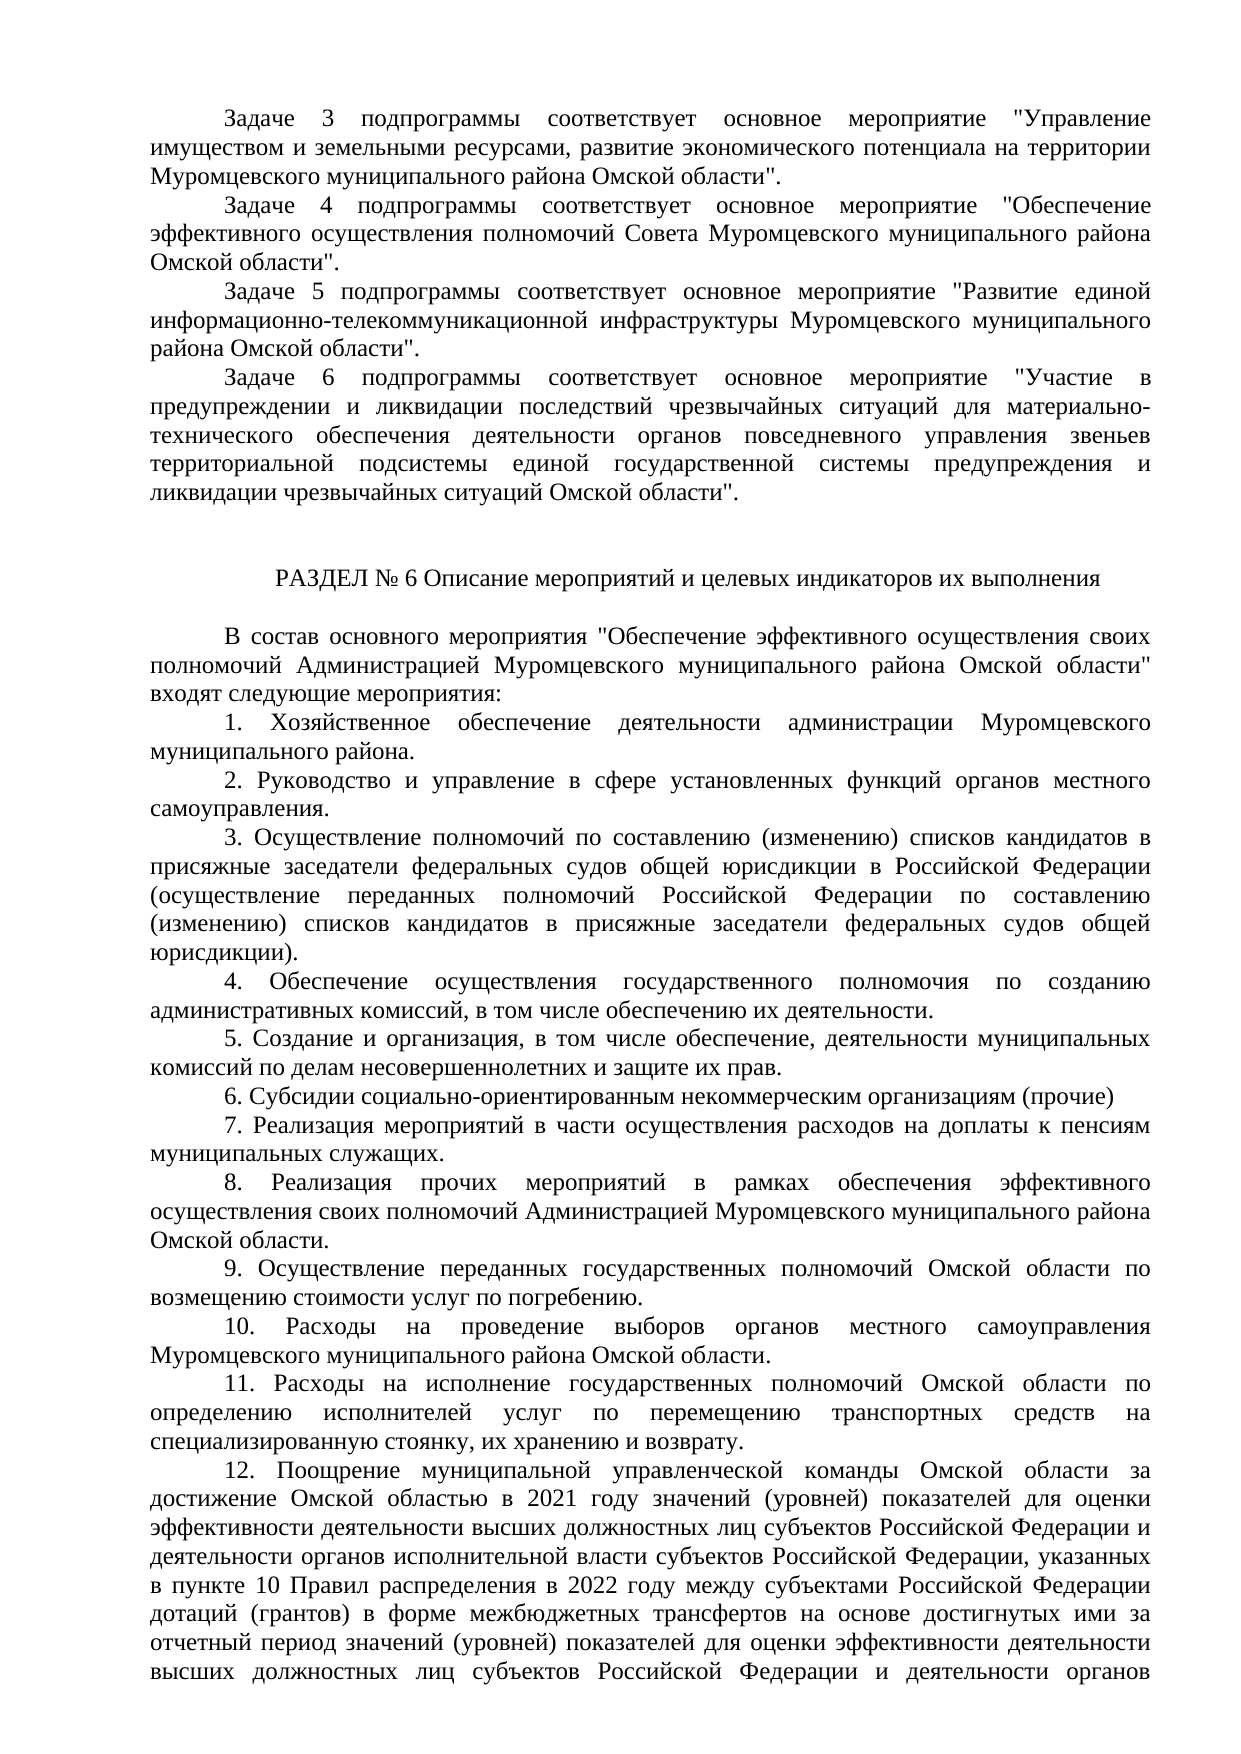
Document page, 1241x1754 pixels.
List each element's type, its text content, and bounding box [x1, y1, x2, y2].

text 6. Субсидии социально-ориентированным некоммерческим организациям (прочие) [150, 1081, 1152, 1110]
text 9. Осуществление переданных государственных полномочий Омской области по возмещению стоимости услуг по погребению. [150, 1253, 1152, 1311]
text 4. Обеспечение осуществления государственного полномочия по созданию административных комиссий, в том числе обеспечению их деятельности. [150, 966, 1152, 1023]
text 11. Расходы на исполнение государственных полномочий Омской области по определению исполнителей услуг по перемещению транспортных средств на специализированную стоянку, их хранению и возврату. [150, 1368, 1152, 1455]
text 8. Реализация прочих мероприятий в рамках обеспечения эффективного осуществления своих полномочий Администрацией Муромцевского муниципального района Омской области. [150, 1167, 1152, 1253]
text Задаче 6 подпрограммы соответствует основное мероприятие "Участие в предупреждении и ликвидации последствий чрезвычайных ситуаций для материально-технического обеспечения деятельности органов повседневного управления звеньев территориальной подсистемы единой государственной системы предупреждения и ликвидации чрезвычайных ситуаций Омской области". [150, 362, 1152, 506]
text 7. Реализация мероприятий в части осуществления расходов на доплаты к пенсиям муниципальных служащих. [150, 1110, 1152, 1167]
text Задаче 4 подпрограммы соответствует основное мероприятие "Обеспечение эффективного осуществления полномочий Совета Муромцевского муниципального района Омской области". [150, 190, 1152, 276]
text Задаче 3 подпрограммы соответствует основное мероприятие "Управление имуществом и земельными ресурсами, развитие экономического потенциала на территории Муромцевского муниципального района Омской области". [150, 103, 1152, 190]
text 2. Руководство и управление в сфере установленных функций органов местного самоуправления. [150, 765, 1152, 822]
text 1. Хозяйственное обеспечение деятельности администрации Муромцевского муниципального района. [150, 707, 1152, 765]
text Задаче 5 подпрограммы соответствует основное мероприятие "Развитие единой информационно-телекоммуникационной инфраструктуры Муромцевского муниципального района Омской области". [150, 276, 1152, 362]
text 10. Расходы на проведение выборов органов местного самоуправления Муромцевского муниципального района Омской области. [150, 1311, 1152, 1368]
text В состав основного мероприятия "Обеспечение эффективного осуществления своих полномочий Администрацией Муромцевского муниципального района Омской области" входят следующие мероприятия: [150, 621, 1152, 707]
text РАЗДЕЛ № 6 Описание мероприятий и целевых индикаторов их выполнения [150, 563, 1152, 592]
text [150, 1455, 1152, 1685]
text 5. Создание и организация, в том числе обеспечение, деятельности муниципальных комиссий по делам несовершеннолетних и защите их прав. [150, 1023, 1152, 1081]
text 3. Осуществление полномочий по составлению (изменению) списков кандидатов в присяжные заседатели федеральных судов общей юрисдикции в Российской Федерации (осуществление переданных полномочий Российской Федерации по составлению (изменению) списков кандидатов в присяжные заседатели федеральных судов общей юрисдикции). [150, 822, 1152, 966]
